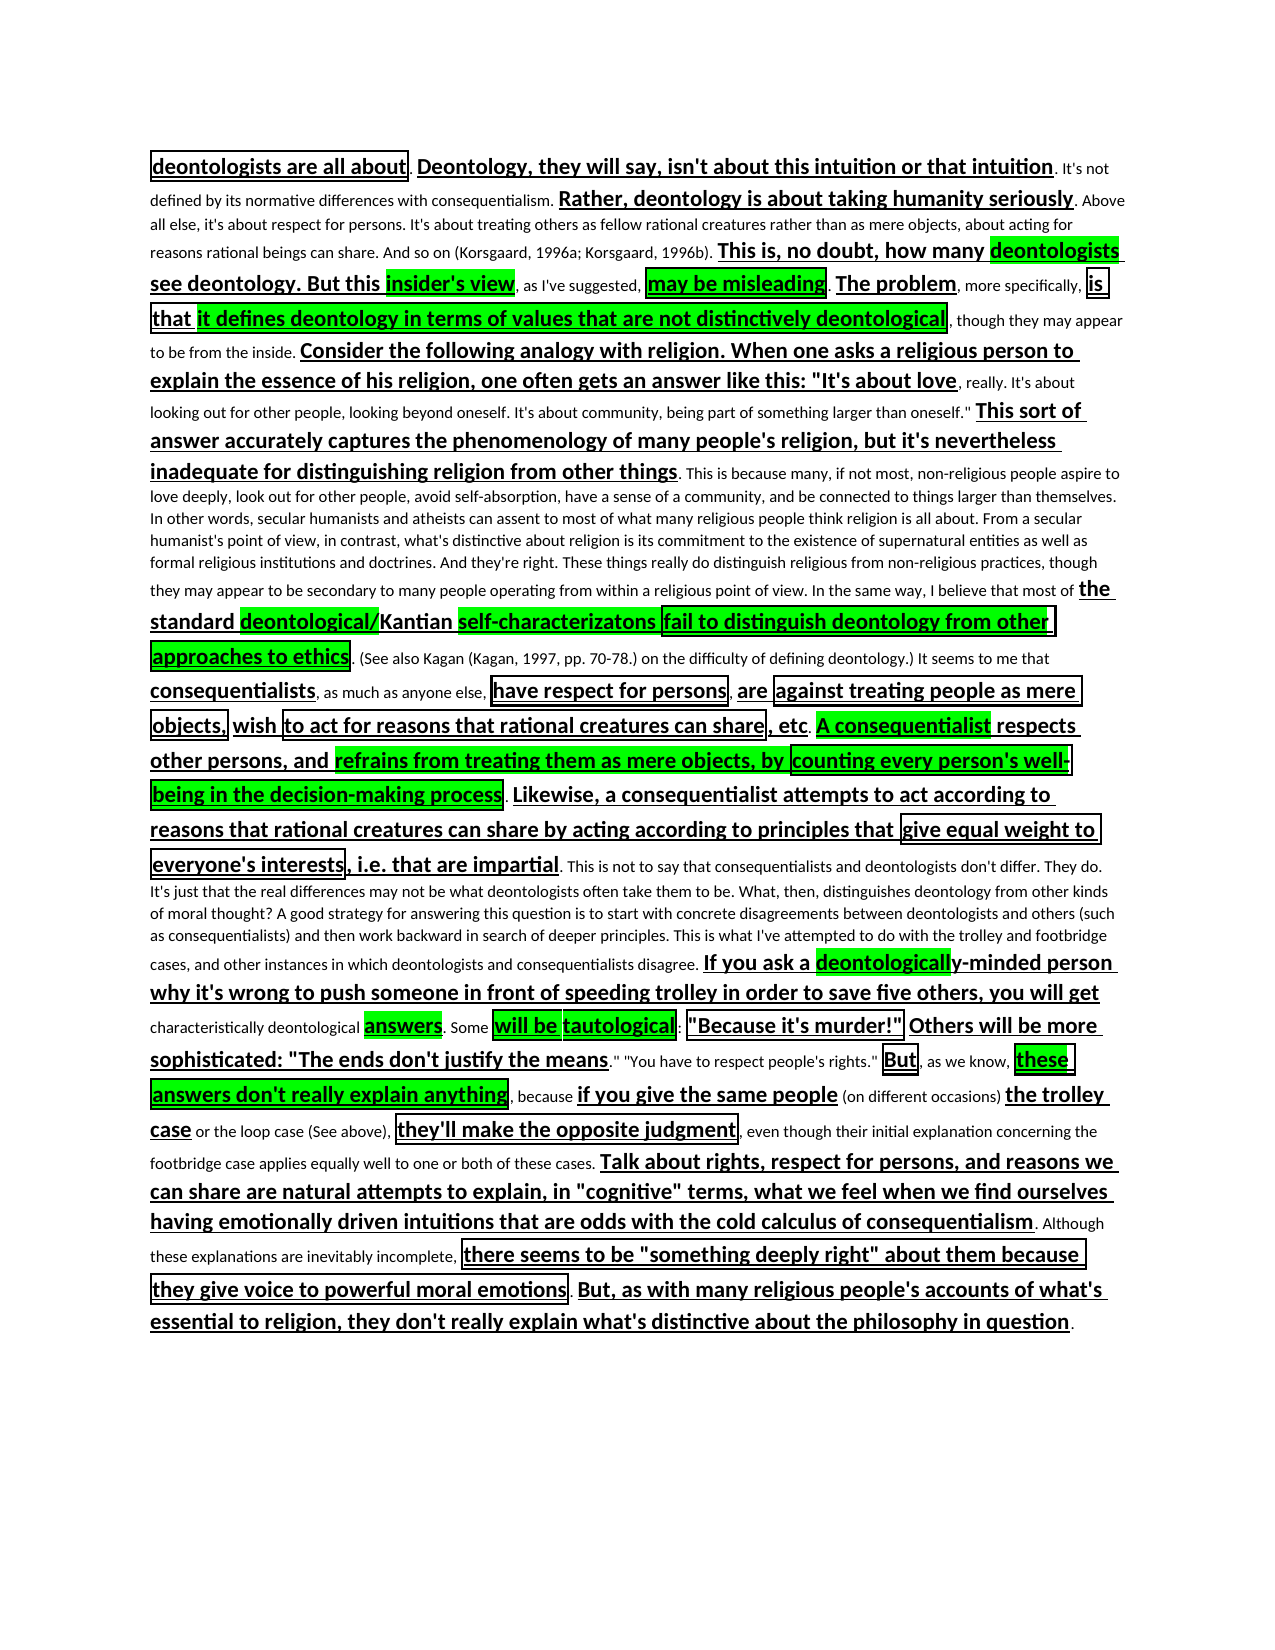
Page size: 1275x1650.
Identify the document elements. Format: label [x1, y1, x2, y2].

text [150, 150, 1125, 1335]
